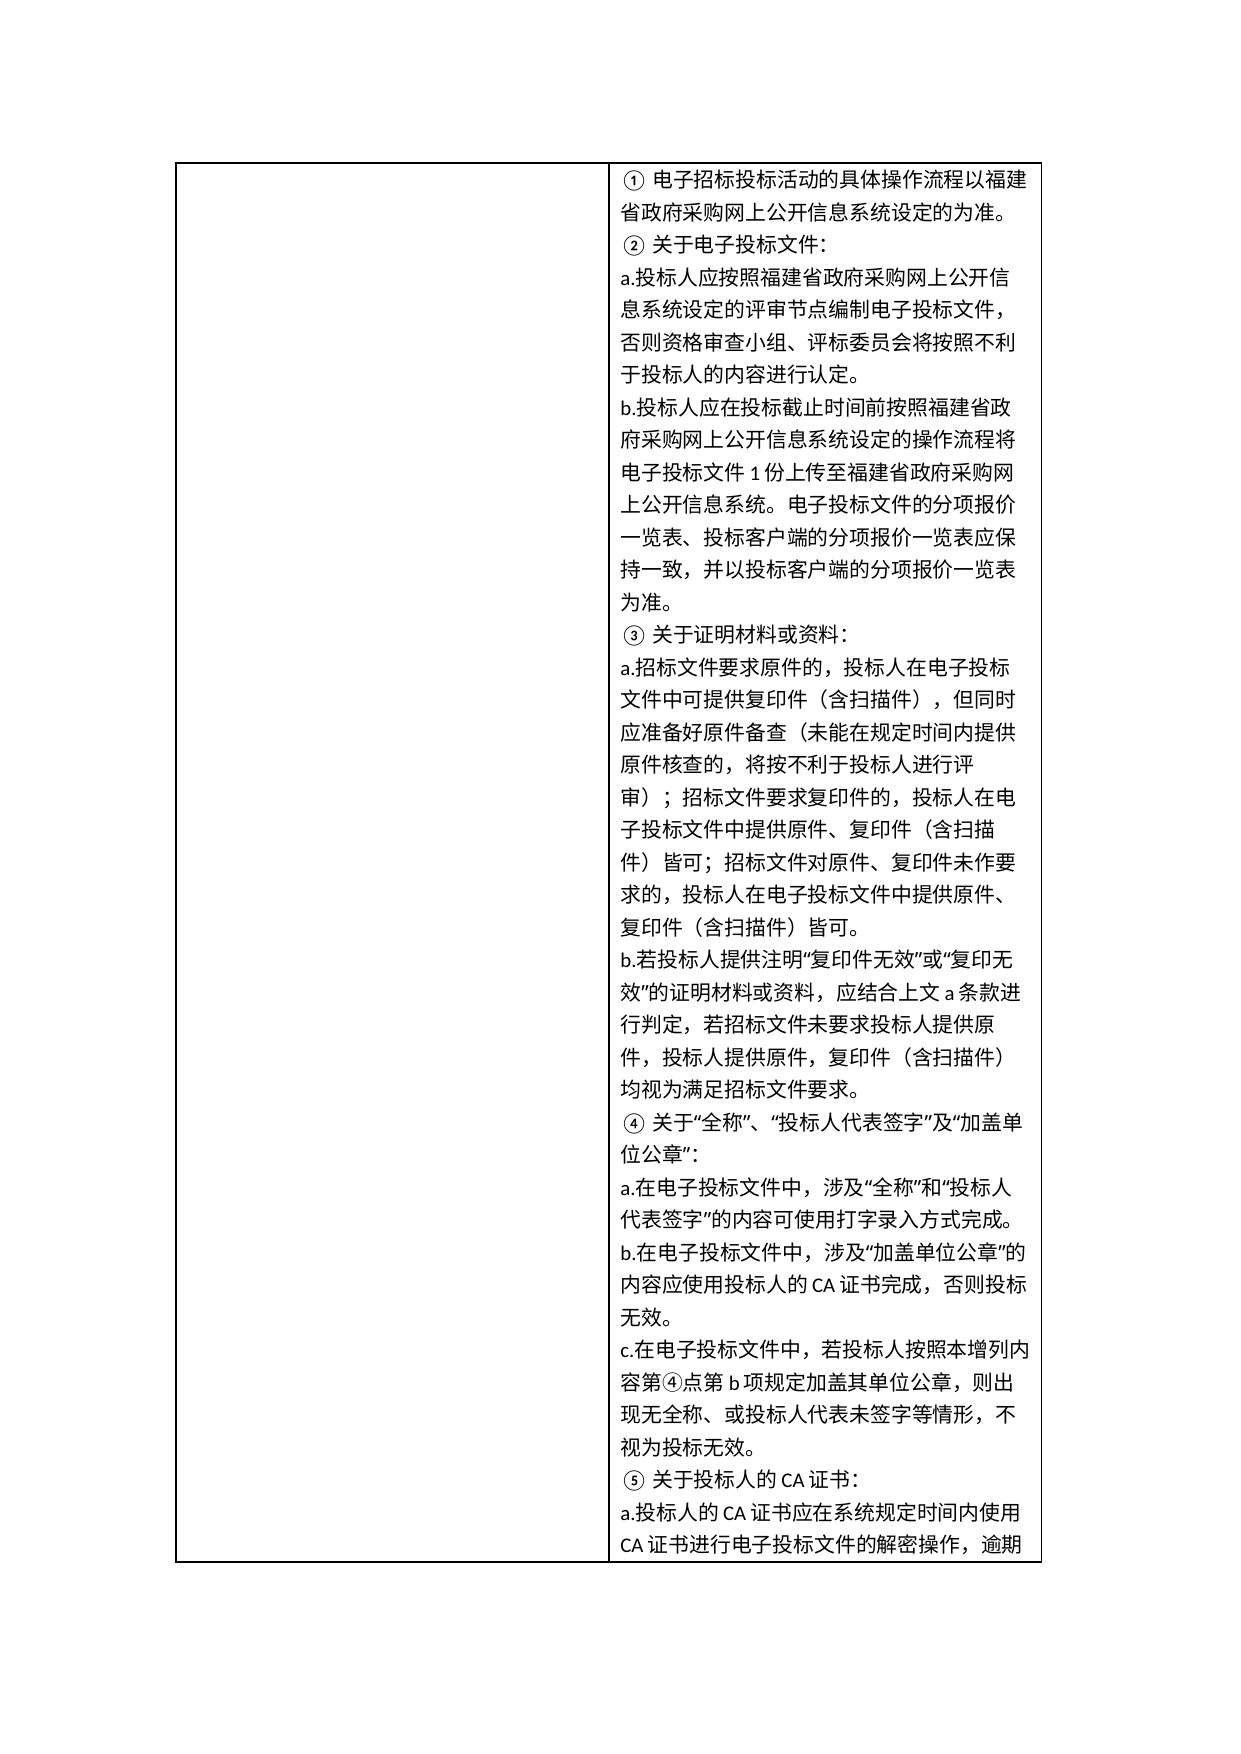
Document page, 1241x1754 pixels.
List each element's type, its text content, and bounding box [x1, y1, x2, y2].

table_cell 1 [177, 164, 608, 1561]
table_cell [610, 164, 1041, 1561]
